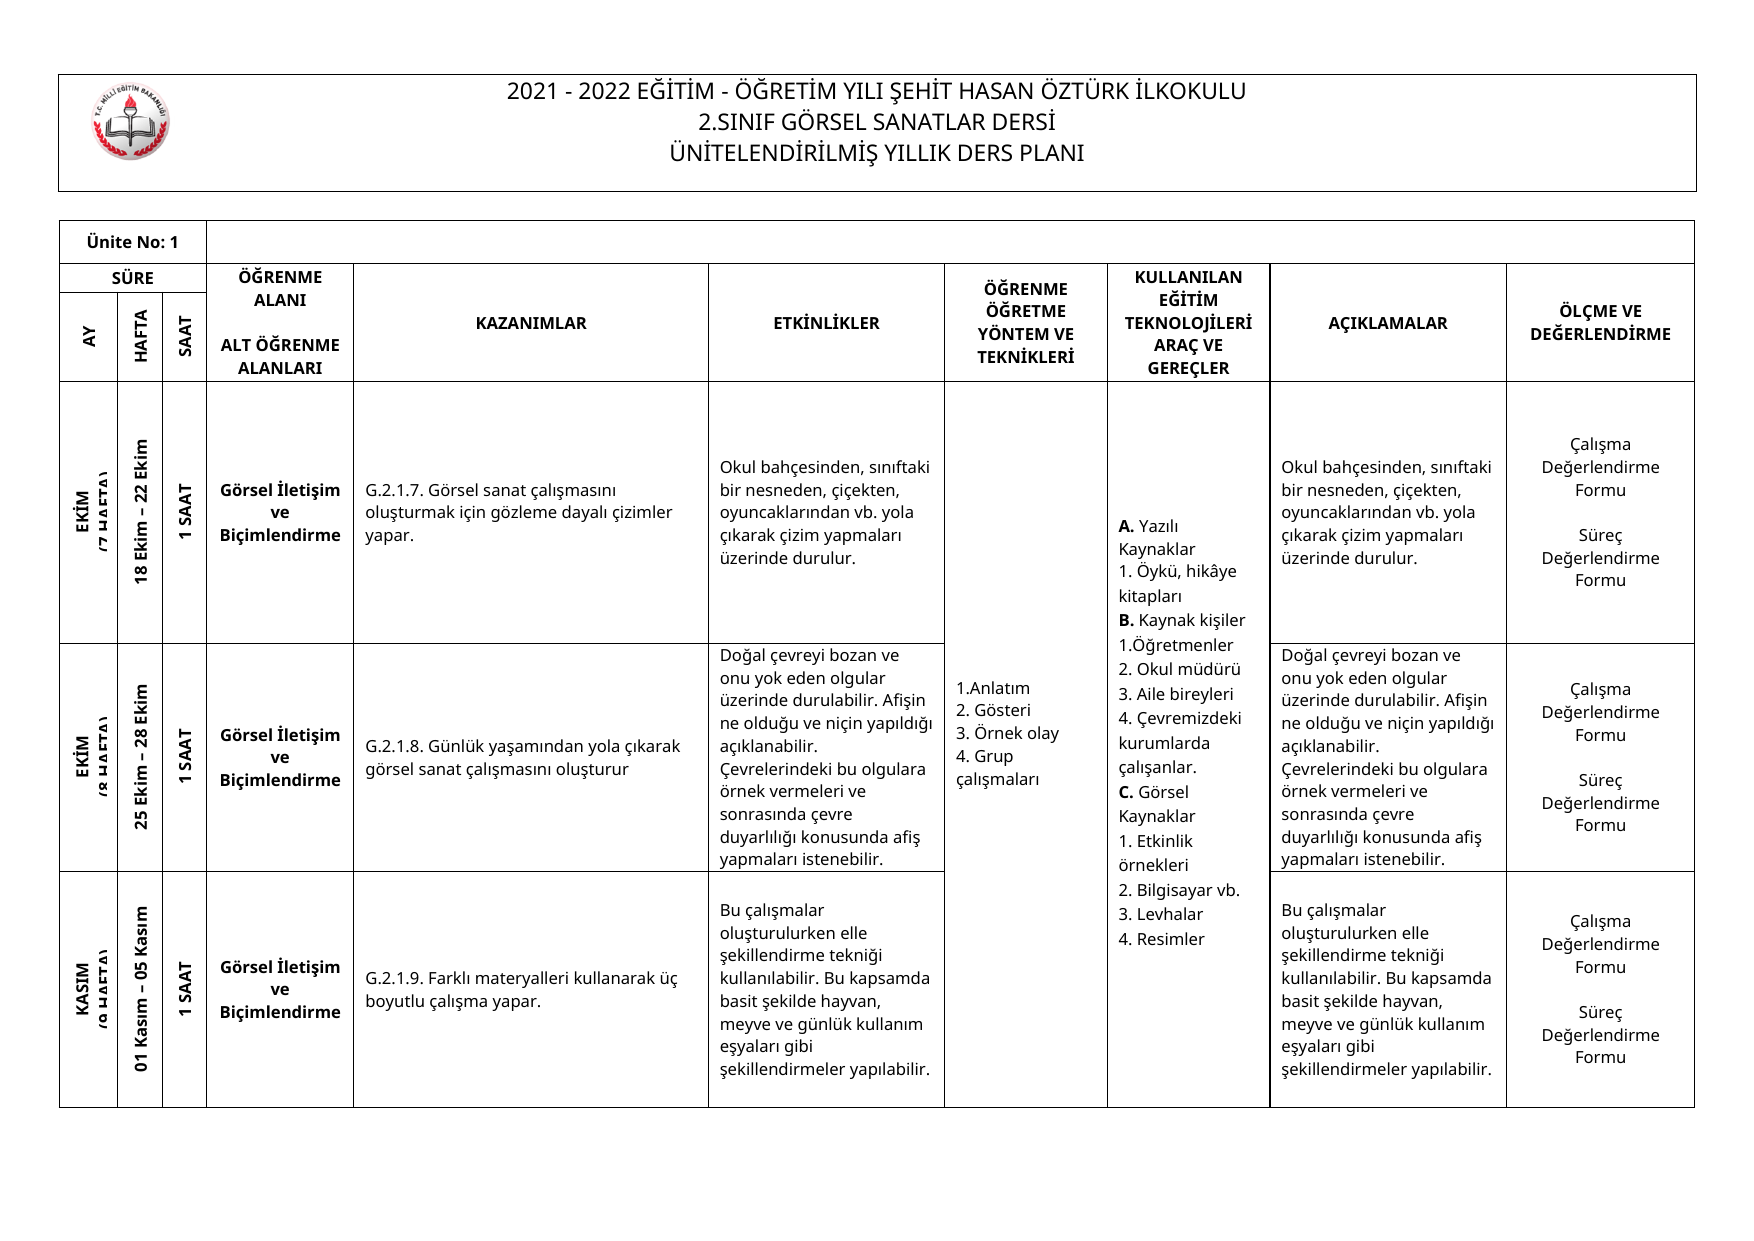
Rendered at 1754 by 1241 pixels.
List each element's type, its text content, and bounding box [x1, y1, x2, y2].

table_cell Doğal çevreyi bozan ve onu yok eden olgular üzerinde durulabilir. Afişin ne olduğu ve niçin yapıldığı açıklanabilir. Çevrelerindeki bu olgulara örnek vermeleri ve sonrasında çevre duyarlılığı konusunda afiş yapmaları istenebilir. [709, 644, 944, 871]
table_cell AÇIKLAMALAR [1271, 264, 1506, 381]
table_cell KULLANILAN EĞİTİM TEKNOLOJİLERİ ARAÇ VE GEREÇLER [1108, 264, 1269, 381]
table_cell ÖĞRENME ALANI ALT ÖĞRENME ALANLARI [207, 264, 353, 381]
table_cell Çalışma Değerlendirme Formu Süreç Değerlendirme Formu [1507, 382, 1694, 643]
table_header Ünite No: 1 [60, 221, 206, 263]
table_cell 1 SAAT [163, 644, 206, 871]
table_header [207, 221, 1694, 263]
table_cell Okul bahçesinden, sınıftaki bir nesneden, çiçekten, oyuncaklarından vb. yola çıkarak çizim yapmaları üzerinde durulur. [1271, 382, 1506, 643]
table_cell ÖĞRENME ÖĞRETME YÖNTEM VE TEKNİKLERİ [945, 264, 1107, 381]
table_cell Görsel İletişim ve Biçimlendirme [207, 382, 353, 643]
table_cell HAFTA [118, 293, 162, 381]
table_cell Okul bahçesinden, sınıftaki bir nesneden, çiçekten, oyuncaklarından vb. yola çıkarak çizim yapmaları üzerinde durulur. [709, 382, 944, 643]
table_cell G.2.1.9. Farklı materyalleri kullanarak üç boyutlu çalışma yapar. [354, 872, 708, 1107]
table_cell ÖLÇME VE DEĞERLENDİRME [1507, 264, 1694, 381]
table_cell 18 Ekim – 22 Ekim [118, 382, 162, 643]
table_cell 25 Ekim – 28 Ekim [118, 644, 162, 871]
table_cell SÜRE [60, 264, 206, 292]
table_cell SAAT [163, 293, 206, 381]
table_cell Doğal çevreyi bozan ve onu yok eden olgular üzerinde durulabilir. Afişin ne olduğu ve niçin yapıldığı açıklanabilir. Çevrelerindeki bu olgulara örnek vermeleri ve sonrasında çevre duyarlılığı konusunda afiş yapmaları istenebilir. [1271, 644, 1506, 871]
table_cell KAZANIMLAR [354, 264, 708, 381]
table_cell 1 SAAT [163, 382, 206, 643]
table_cell 1 SAAT [163, 872, 206, 1107]
table_cell Bu çalışmalar oluşturulurken elle şekillendirme tekniği kullanılabilir. Bu kapsamda basit şekilde hayvan, meyve ve günlük kullanım eşyaları gibi şekillendirmeler yapılabilir. [709, 872, 944, 1107]
table_cell 01 Kasım – 05 Kasım [118, 872, 162, 1107]
table_cell ETKİNLİKLER [709, 264, 944, 381]
table_cell G.2.1.8. Günlük yaşamından yola çıkarak görsel sanat çalışmasını oluşturur [354, 644, 708, 871]
table_cell A. Yazılı Kaynaklar 1. Öykü, hikâye kitapları B. Kaynak kişiler 1.Öğretmenler 2. Okul müdürü 3. Aile bireyleri 4. Çevremizdeki kurumlarda çalışanlar. C. Görsel Kaynaklar 1. Etkinlik örnekleri 2. Bilgisayar vb. 3. Levhalar 4. Resimler [1108, 382, 1269, 1107]
table_cell G.2.1.7. Görsel sanat çalışmasını oluşturmak için gözleme dayalı çizimler yapar. [354, 382, 708, 643]
table_cell EKİM (8.HAFTA) [60, 644, 117, 871]
table_cell EKİM (7.HAFTA) [60, 382, 117, 643]
picture [85, 77, 175, 167]
table_cell AY [60, 293, 117, 381]
table_cell Görsel İletişim ve Biçimlendirme [207, 644, 353, 871]
table_cell Bu çalışmalar oluşturulurken elle şekillendirme tekniği kullanılabilir. Bu kapsamda basit şekilde hayvan, meyve ve günlük kullanım eşyaları gibi şekillendirmeler yapılabilir. [1271, 872, 1506, 1107]
table_cell Çalışma Değerlendirme Formu Süreç Değerlendirme Formu [1507, 644, 1694, 871]
table_cell KASIM (9.HAFTA) [60, 872, 117, 1107]
table_cell 1.Anlatım 2. Gösteri 3. Örnek olay 4. Grup çalışmaları [945, 382, 1107, 1107]
table_cell Görsel İletişim ve Biçimlendirme [207, 872, 353, 1107]
table_cell Çalışma Değerlendirme Formu Süreç Değerlendirme Formu [1507, 872, 1694, 1107]
